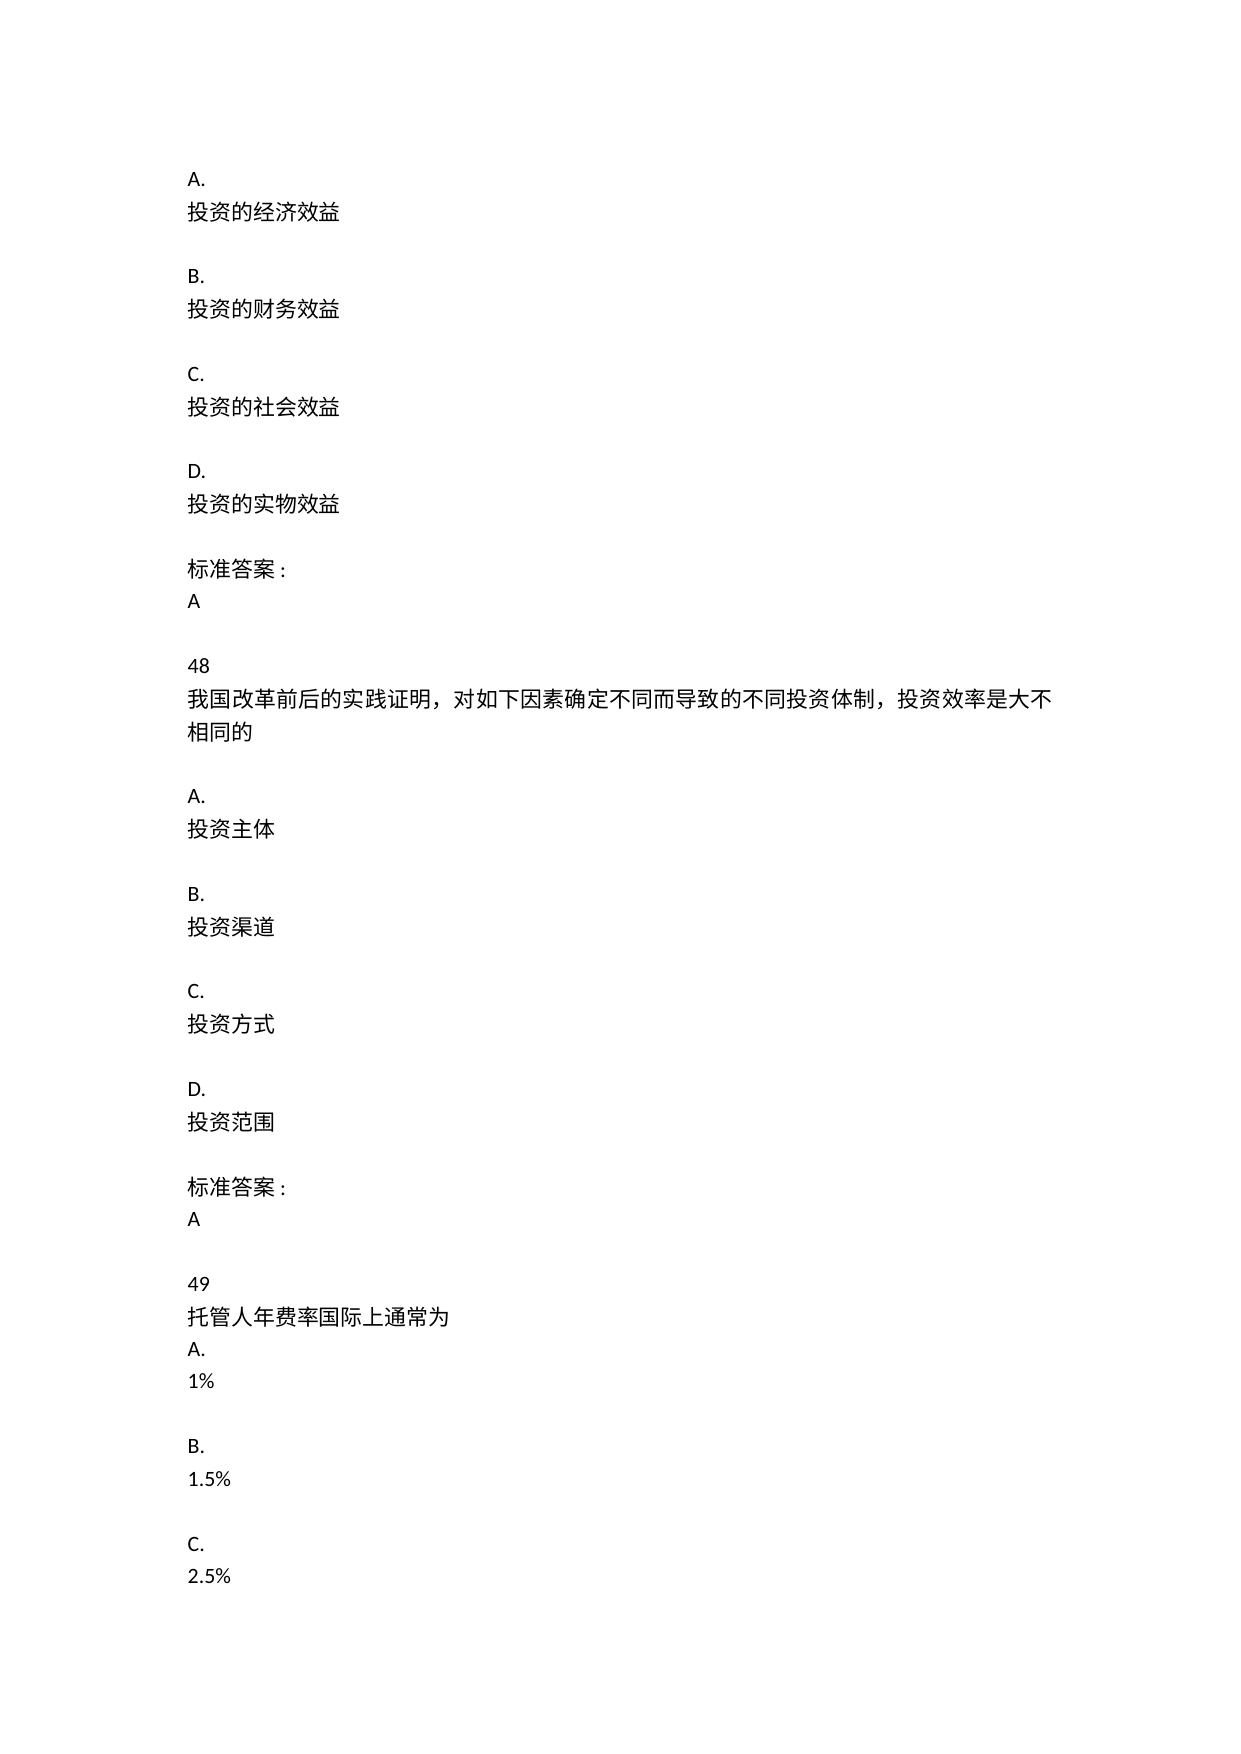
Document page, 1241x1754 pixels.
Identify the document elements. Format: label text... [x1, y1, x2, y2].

text 托管人年费率国际上通常为 [187, 1299, 1053, 1332]
text D. [187, 1072, 1053, 1104]
text 投资的社会效益 [187, 389, 1053, 422]
text D. [187, 454, 1053, 487]
text B. [187, 259, 1053, 292]
text 标准答案 : [187, 1169, 1053, 1202]
text 我国改革前后的实践证明，对如下因素确定不同而导致的不同投资体制，投资效率是大不相同的 [187, 682, 1053, 747]
text B. [187, 1429, 1053, 1462]
text 1.5% [187, 1462, 1053, 1494]
text C. [187, 974, 1053, 1007]
text A. [187, 162, 1053, 194]
text 投资方式 [187, 1007, 1053, 1039]
text 48 [187, 649, 1053, 682]
text 投资的财务效益 [187, 292, 1053, 324]
text 投资渠道 [187, 909, 1053, 942]
text C. [187, 1527, 1053, 1559]
text A. [187, 779, 1053, 812]
text 投资的经济效益 [187, 194, 1053, 227]
text 1% [187, 1364, 1053, 1397]
text A [187, 1202, 1053, 1234]
text 投资主体 [187, 812, 1053, 844]
text A [187, 584, 1053, 617]
text 投资范围 [187, 1104, 1053, 1137]
text 投资的实物效益 [187, 487, 1053, 519]
text 49 [187, 1267, 1053, 1299]
text 标准答案 : [187, 552, 1053, 584]
text B. [187, 877, 1053, 909]
text A. [187, 1332, 1053, 1364]
text 2.5% [187, 1559, 1053, 1592]
text C. [187, 357, 1053, 389]
